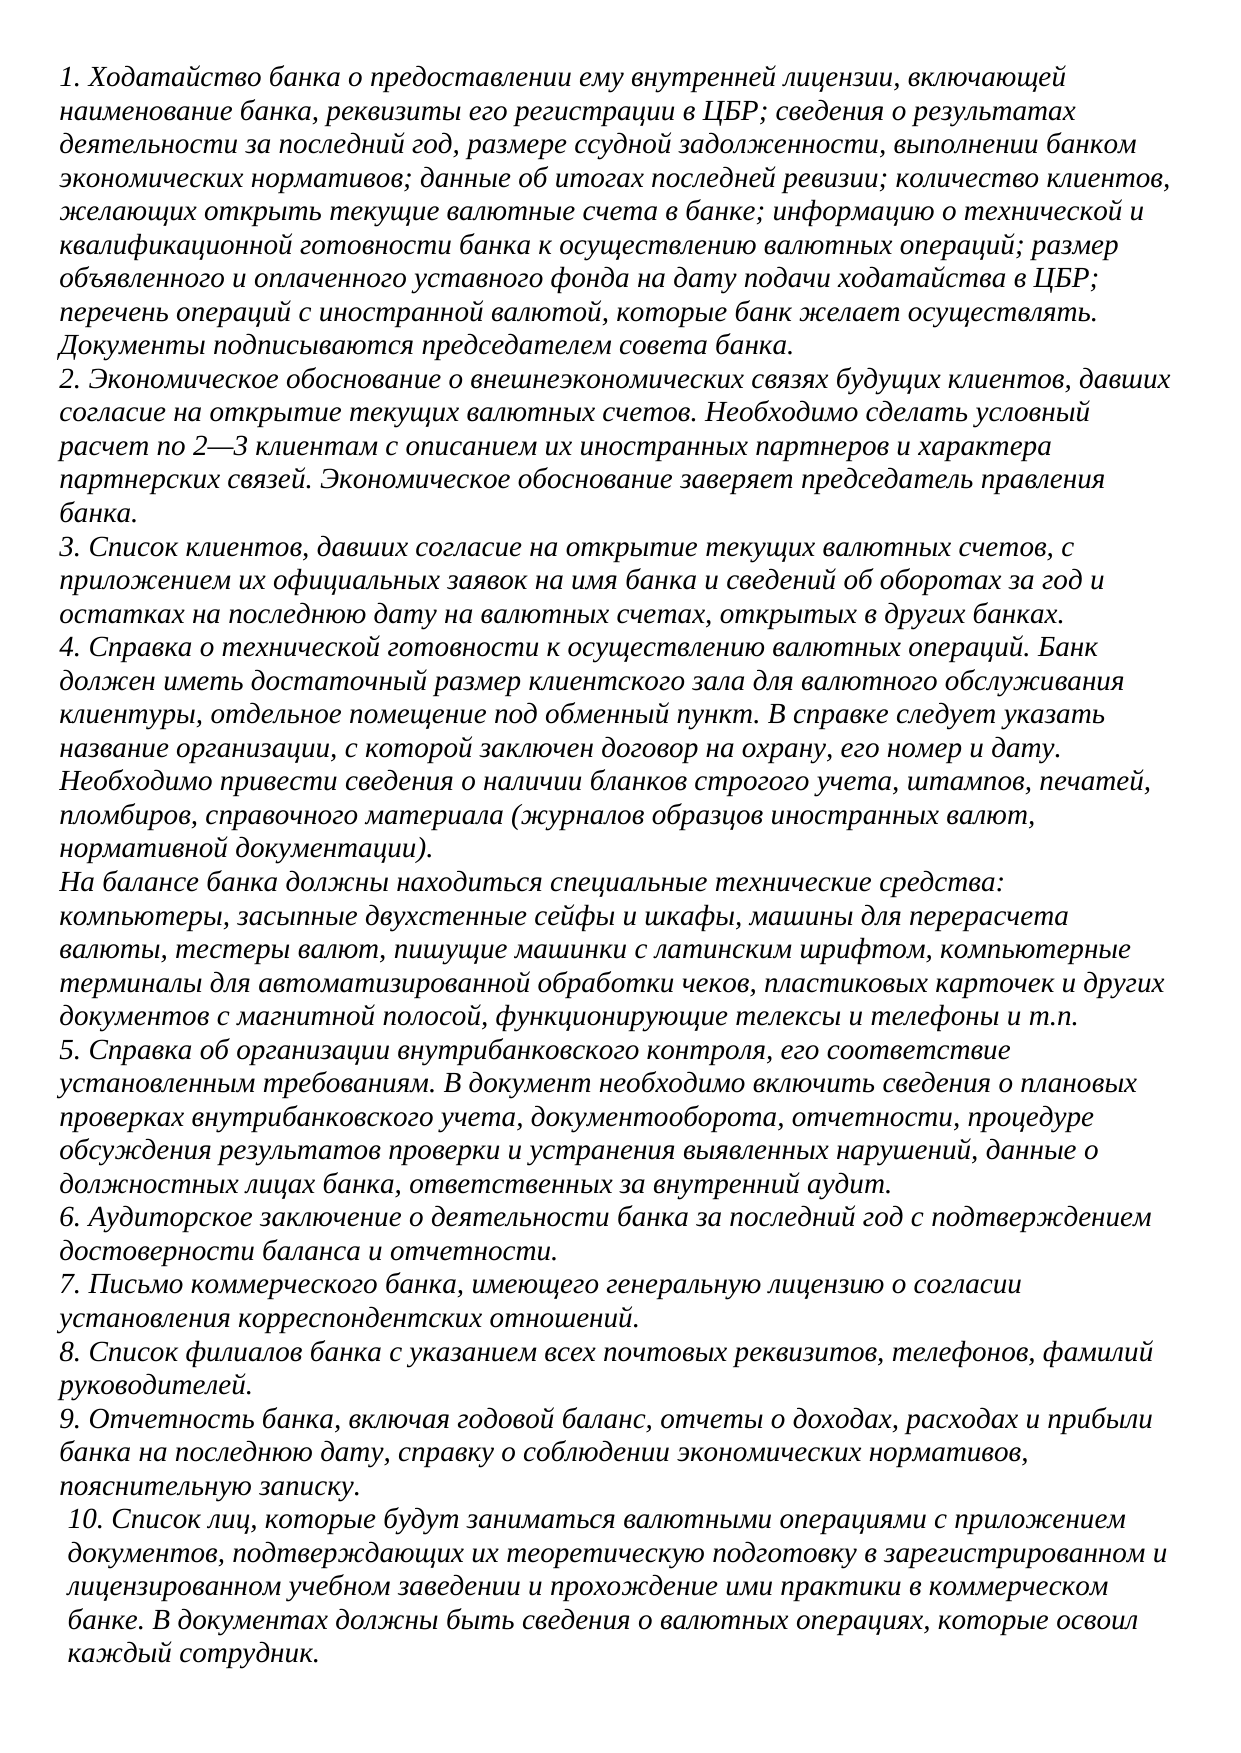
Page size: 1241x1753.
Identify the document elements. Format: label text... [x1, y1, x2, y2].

text 7. Письмо коммерческого банка, имеющего генеральную лицензию о согласии установления корреспондентских отношений. [59, 1267, 1181, 1334]
text 4. Справка о технической готовности к осуществлению валютных операций. Банк должен иметь достаточный размер клиентского зала для валютного обслуживания клиентуры, отдельное помещение под обменный пункт. В справке следует указать название организации, с которой заключен договор на охрану, его номер и дату. Необходимо привести сведения о наличии бланков строгого учета, штампов, печатей, пломбиров, справочного материала (журналов образцов иностранных валют, нормативной документации). [59, 629, 1181, 864]
text 1. Ходатайство банка о предоставлении ему внутренней лицензии, включающей наименование банка, реквизиты его регистрации в ЦБР; сведения о результатах деятельности за последний год, размере ссудной задолженности, выполнении банком экономических нормативов; данные об итогах последней ревизии; количество клиентов, желающих открыть текущие валютные счета в банке; информацию о технической и квалификационной готовности банка к осуществлению валютных операций; размер объявленного и оплаченного уставного фонда на дату подачи ходатайства в ЦБР; перечень операций с иностранной валютой, которые банк желает осуществлять. [59, 59, 1181, 327]
text 8. Список филиалов банка с указанием всех почтовых реквизитов, телефонов, фамилий руководителей. [59, 1334, 1181, 1401]
text 3. Список клиентов, давших согласие на открытие текущих валютных счетов, с приложением их официальных заявок на имя банка и сведений об оборотах за год и остатках на последнюю дату на валютных счетах, открытых в других банках. [59, 529, 1181, 629]
text 9. Отчетность банка, включая годовой баланс, отчеты о доходах, расходах и прибыли банка на последнюю дату, справку о соблюдении экономических нормативов, пояснительную записку. [59, 1401, 1181, 1501]
text 6. Аудиторское заключение о деятельности банка за последний год с подтверждением достоверности баланса и отчетности. [59, 1199, 1181, 1267]
text Документы подписываются председателем совета банка. [59, 327, 1181, 361]
text 5. Справка об организации внутрибанковского контроля, его соответствие установленным требованиям. В документ необходимо включить сведения о плановых проверках внутрибанковского учета, документооборота, отчетности, процедуре обсуждения результатов проверки и устранения выявленных нарушений, данные о должностных лицах банка, ответственных за внутренний аудит. [59, 1032, 1181, 1199]
text 10. Список лиц, которые будут заниматься валютными операциями с приложением документов, подтверждающих их теоретическую подготовку в зарегистрированном и лицензированном учебном заведении и прохождение ими практики в коммерческом банке. В документах должны быть сведения о валютных операциях, которые освоил каждый сотрудник. [67, 1501, 1181, 1669]
text На балансе банка должны находиться специальные технические средства: компьютеры, засыпные двухстенные сейфы и шкафы, машины для перерасчета валюты, тестеры валют, пишущие машинки с латинским шрифтом, компьютерные терминалы для автоматизированной обработки чеков, пластиковых карточек и других документов с магнитной полосой, функционирующие телексы и телефоны и т.п. [59, 864, 1181, 1032]
text 2. Экономическое обоснование о внешнеэкономических связях будущих клиентов, давших согласие на открытие текущих валютных счетов. Необходимо сделать условный расчет по 2—3 клиентам с описанием их иностранных партнеров и характера партнерских связей. Экономическое обоснование заверяет председатель правления банка. [59, 361, 1181, 529]
